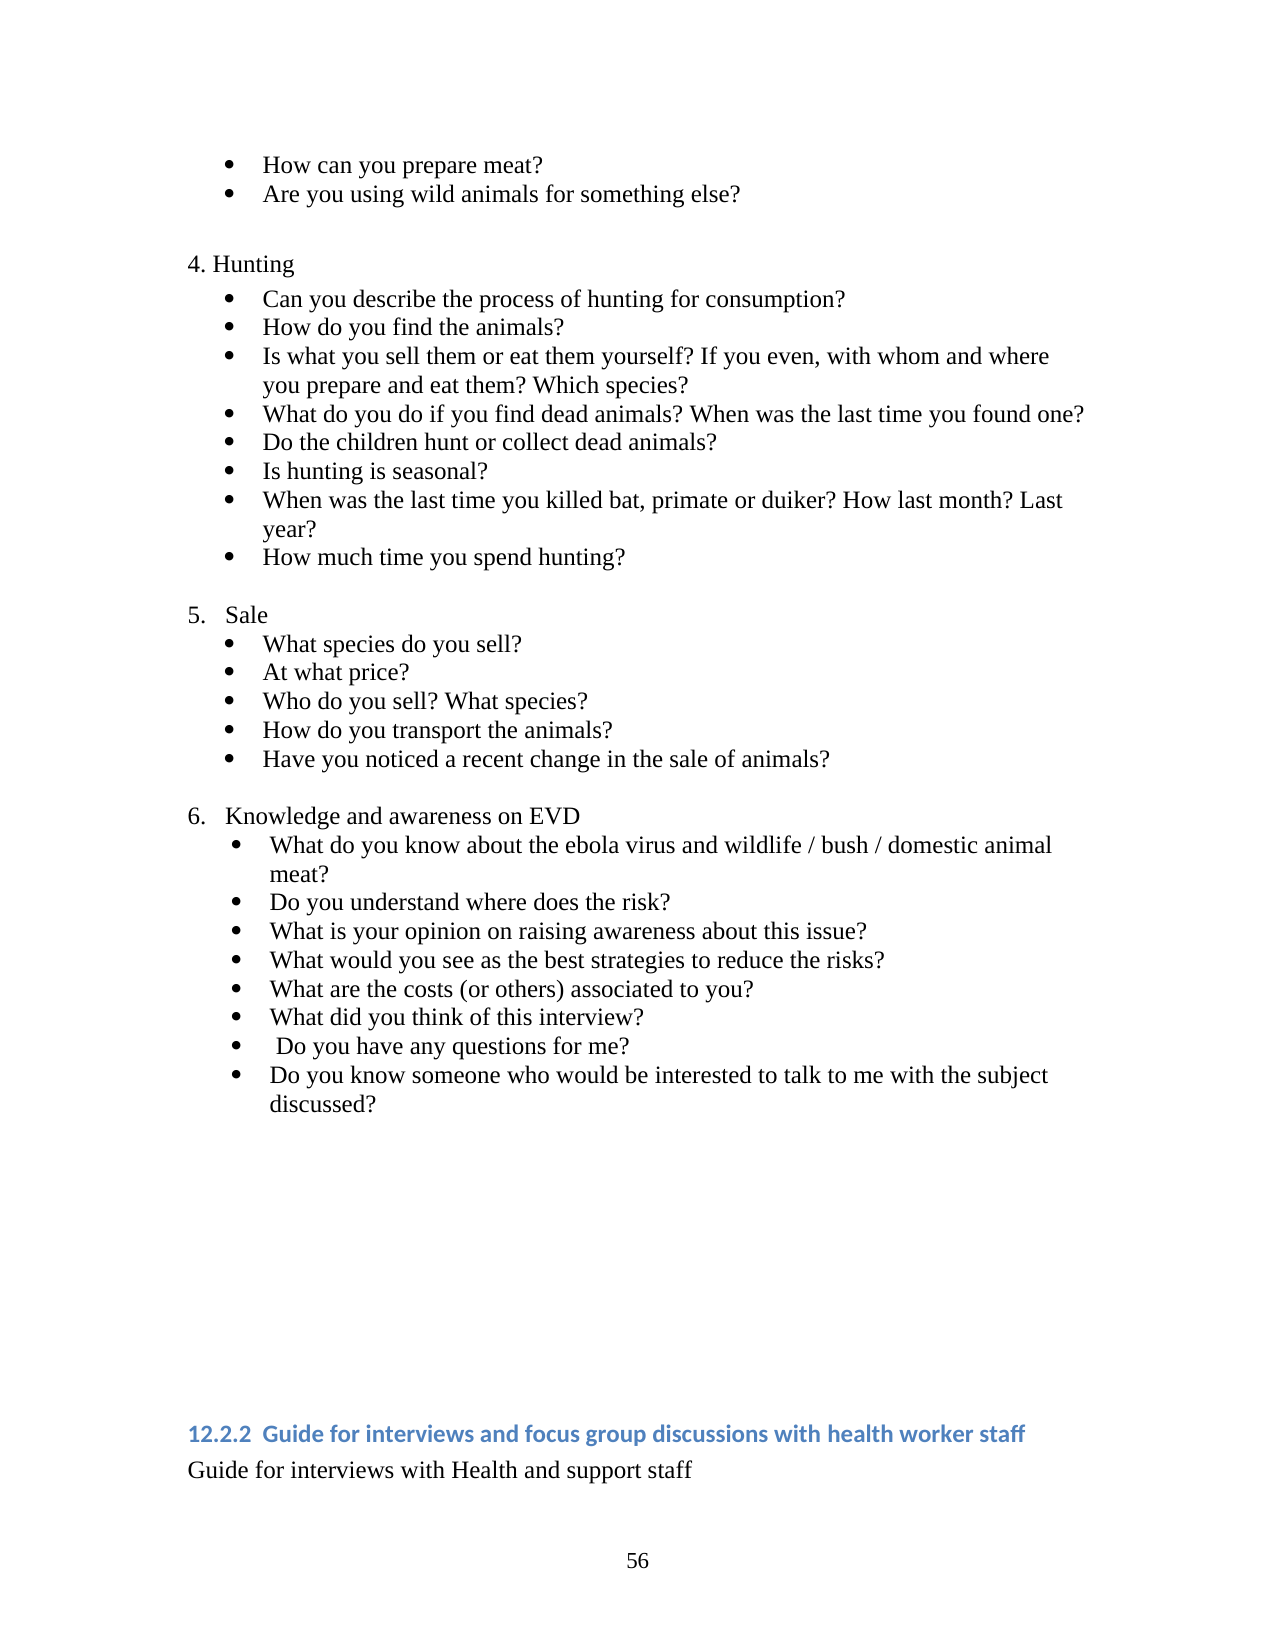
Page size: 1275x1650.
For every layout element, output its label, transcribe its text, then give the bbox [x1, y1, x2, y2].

subtitle Guide for interviews and focus group discussions with health worker staff [187, 1418, 1087, 1449]
list What is your opinion on raising awareness about this issue? [232, 916, 1087, 945]
list What species do you sell? [225, 629, 1087, 657]
list How do you transport the animals? [225, 715, 1087, 744]
list What do you know about the ebola virus and wildlife / bush / domestic animal meat? [232, 830, 1087, 887]
list Do you know someone who would be interested to talk to me with the subject discussed? [232, 1060, 1087, 1117]
list What are the costs (or others) associated to you? [232, 974, 1087, 1002]
list Is what you sell them or eat them yourself? If you even, with whom and where you prepare and eat them? Which species? [225, 341, 1087, 399]
text Guide for interviews with Health and support staff [187, 1455, 1087, 1484]
list What would you see as the best strategies to reduce the risks? [232, 945, 1087, 974]
list Sale [187, 600, 1087, 629]
text 4. Hunting [187, 249, 1087, 277]
list When was the last time you killed bat, primate or duiker? How last month? Last year? [225, 485, 1087, 542]
list Are you using wild animals for something else? [225, 179, 1087, 207]
list Do you understand where does the risk? [232, 887, 1087, 916]
list Can you describe the process of hunting for consumption? [225, 284, 1087, 312]
list Do you have any questions for me? [232, 1031, 1087, 1060]
list Who do you sell? What species? [225, 686, 1087, 715]
list What did you think of this interview? [232, 1002, 1087, 1031]
list Have you noticed a recent change in the sale of animals? [225, 744, 1087, 772]
list How much time you spend hunting? [225, 542, 1087, 571]
list What do you do if you find dead animals? When was the last time you found one? [225, 399, 1087, 427]
list Do the children hunt or collect dead animals? [225, 427, 1087, 456]
list Knowledge and awareness on EVD [187, 801, 1087, 830]
list At what price? [225, 657, 1087, 686]
list How do you find the animals? [225, 312, 1087, 341]
list How can you prepare meat? [225, 150, 1087, 179]
list Is hunting is seasonal? [225, 456, 1087, 485]
